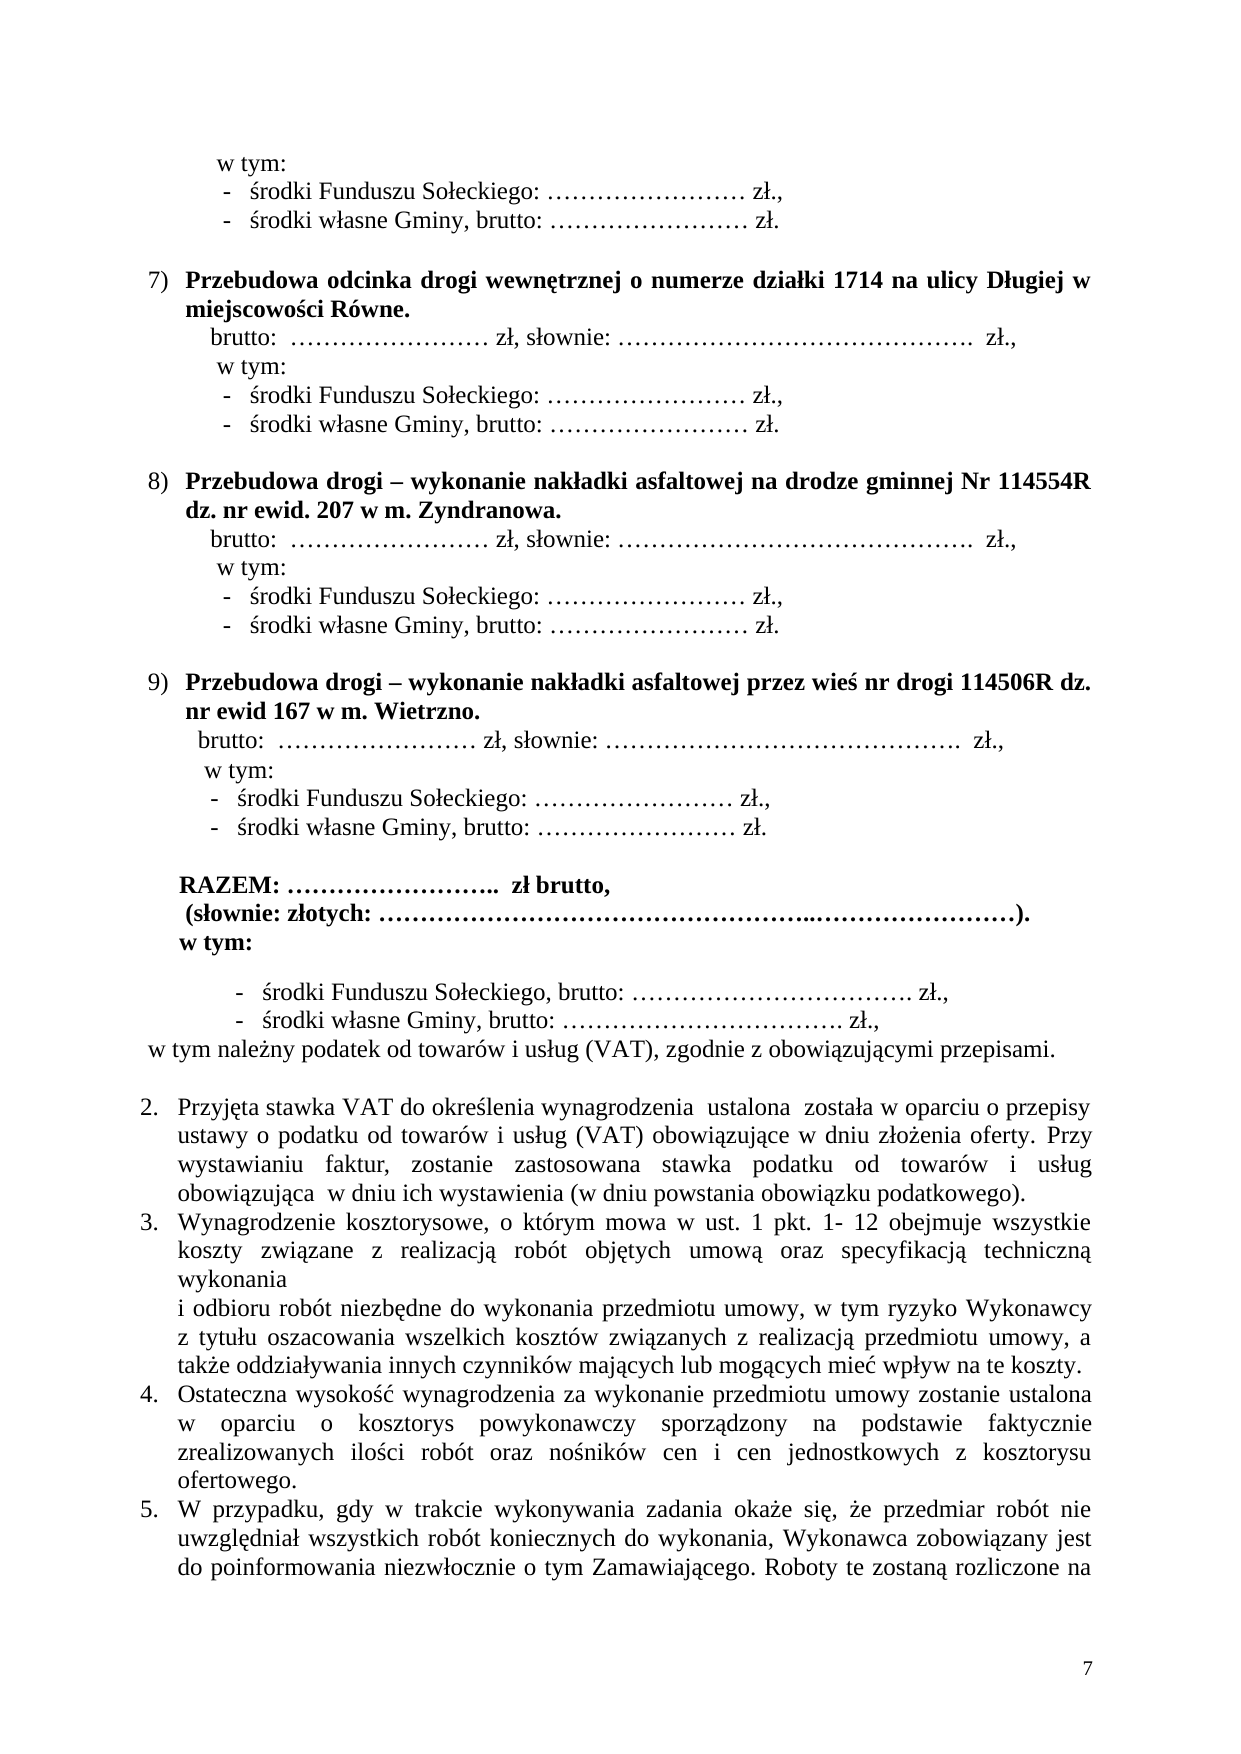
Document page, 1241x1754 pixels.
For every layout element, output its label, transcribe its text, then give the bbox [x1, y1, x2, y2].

text brutto: …………………… zł, słownie: ……………………………………. zł., [148, 524, 1092, 552]
text - środki własne Gminy, brutto: …………………… zł. [148, 409, 1092, 437]
list Przebudowa drogi – wykonanie nakładki asfaltowej na drodze gminnej Nr 114554R dz. nr ewid. 207 w m. Zyndranowa. [148, 466, 1092, 524]
list Przyjęta stawka VAT do określenia wynagrodzenia ustalona została w oparciu o przepisy ustawy o podatku od towarów i usług (VAT) obowiązujące w dniu złożenia oferty. Przy wystawianiu faktur, zostanie zastosowana stawka podatku od towarów i usług obowiązująca w dniu ich wystawienia (w dniu powstania obowiązku podatkowego). [140, 1092, 1092, 1207]
list brutto: …………………… zł, słownie: ……………………………………. zł., [148, 725, 1092, 754]
text w tym: [148, 755, 1092, 783]
list w tym należny podatek od towarów i usług (VAT), zgodnie z obowiązującymi przepisami. [148, 1034, 1092, 1063]
text - środki Funduszu Sołeckiego: …………………… zł., [148, 176, 1092, 205]
text - środki Funduszu Sołeckiego: …………………… zł., [148, 380, 1092, 409]
list Ostateczna wysokość wynagrodzenia za wykonanie przedmiotu umowy zostanie ustalona w oparciu o kosztorys powykonawczy sporządzony na podstawie faktycznie zrealizowanych ilości robót oraz nośników cen i cen jednostkowych z kosztorysu ofertowego. [140, 1379, 1092, 1494]
list RAZEM: …………………….. zł brutto, [148, 870, 1092, 898]
list (słownie: złotych: ……………………………………………..……………………). [148, 898, 1092, 927]
text w tym: [148, 552, 1092, 581]
list Wynagrodzenie kosztorysowe, o którym mowa w ust. 1 pkt. 1- 12 obejmuje wszystkie koszty związane z realizacją robót objętych umową oraz specyfikacją techniczną wykonania i odbioru robót niezbędne do wykonania przedmiotu umowy, w tym ryzyko Wykonawcy z tytułu oszacowania wszelkich kosztów związanych z realizacją przedmiotu umowy, a także oddziaływania innych czynników mających lub mogących mieć wpływ na te koszty. [140, 1207, 1092, 1379]
text w tym: [148, 351, 1092, 380]
text - środki Funduszu Sołeckiego, brutto: ……………………………. zł., [148, 977, 1092, 1006]
text brutto: …………………… zł, słownie: ……………………………………. zł., [148, 322, 1092, 351]
list Przebudowa odcinka drogi wewnętrznej o numerze działki 1714 na ulicy Długiej w miejscowości Równe. [148, 265, 1092, 322]
text - środki własne Gminy, brutto: ……………………………. zł., [148, 1006, 1092, 1034]
text - środki własne Gminy, brutto: …………………… zł. [148, 610, 1092, 639]
list Przebudowa drogi – wykonanie nakładki asfaltowej przez wieś nr drogi 114506R dz. nr ewid 167 w m. Wietrzno. [148, 667, 1092, 725]
text - środki Funduszu Sołeckiego: …………………… zł., [148, 581, 1092, 610]
text - środki Funduszu Sołeckiego: …………………… zł., [148, 783, 1092, 812]
text w tym: [148, 148, 1092, 176]
list w tym: [148, 927, 1092, 956]
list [140, 1494, 1092, 1581]
text - środki własne Gminy, brutto: …………………… zł. [148, 812, 1092, 841]
text - środki własne Gminy, brutto: …………………… zł. [148, 205, 1092, 234]
